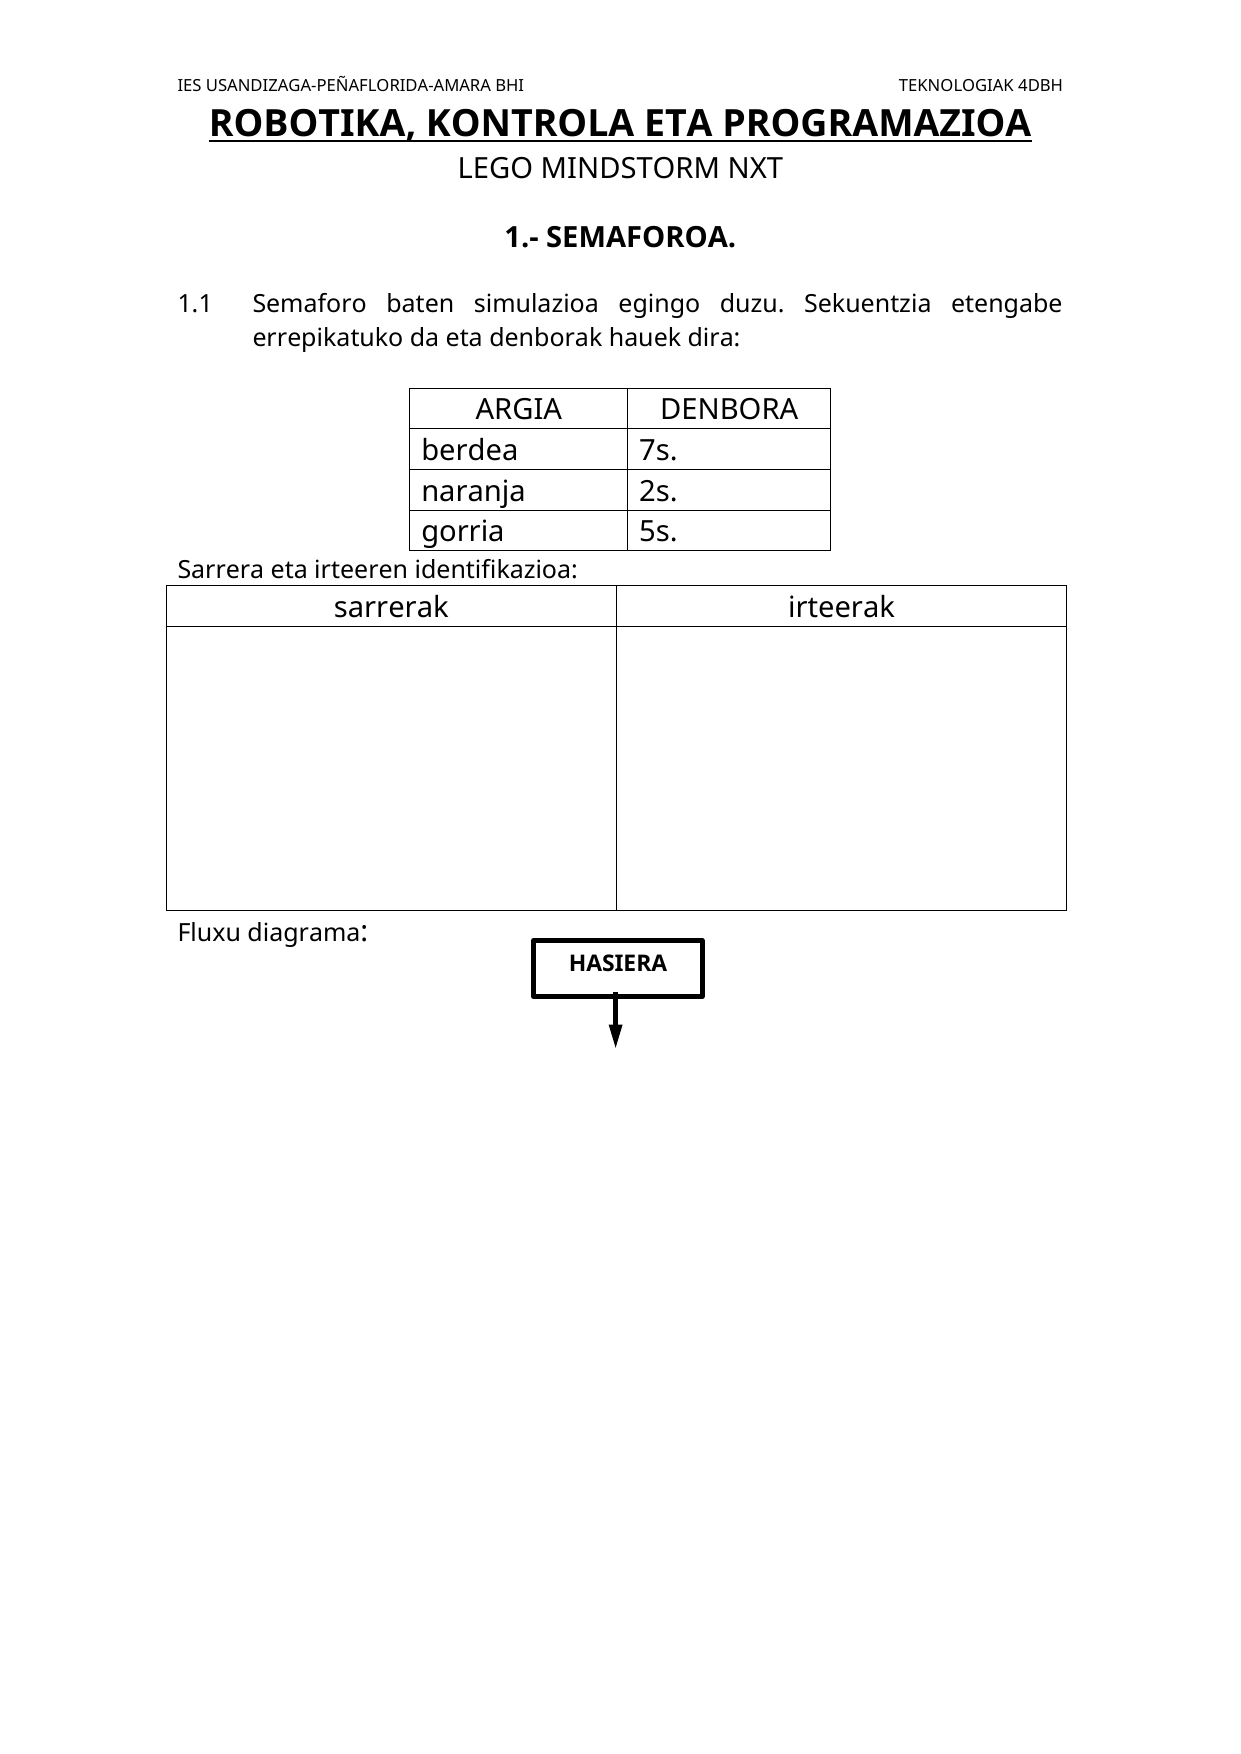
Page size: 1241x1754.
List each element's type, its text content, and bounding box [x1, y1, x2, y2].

table_header irteerak [617, 586, 1066, 626]
table_cell gorria [410, 511, 627, 550]
table_header DENBORA [628, 389, 830, 428]
table_header sarrerak [167, 586, 616, 626]
text ROBOTIKA, KONTROLA ETA PROGRAMAZIOA [177, 96, 1063, 147]
table_cell [617, 627, 1066, 910]
text Sarrera eta irteeren identifikazioa: [177, 551, 1063, 585]
table_cell 5s. [628, 511, 830, 550]
text 1.- SEMAFOROA. [177, 216, 1063, 256]
list Semaforo baten simulazioa egingo duzu. Sekuentzia etengabe errepikatuko da eta denborak hauek dira: [177, 285, 1063, 353]
table_cell berdea [410, 429, 627, 469]
text LEGO MINDSTORM NXT [177, 147, 1063, 187]
text Fluxu diagrama: [177, 911, 1063, 950]
table_cell 2s. [628, 470, 830, 509]
table_header ARGIA [410, 389, 627, 428]
table_cell [167, 627, 616, 910]
table_cell 7s. [628, 429, 830, 469]
table_cell naranja [410, 470, 627, 509]
